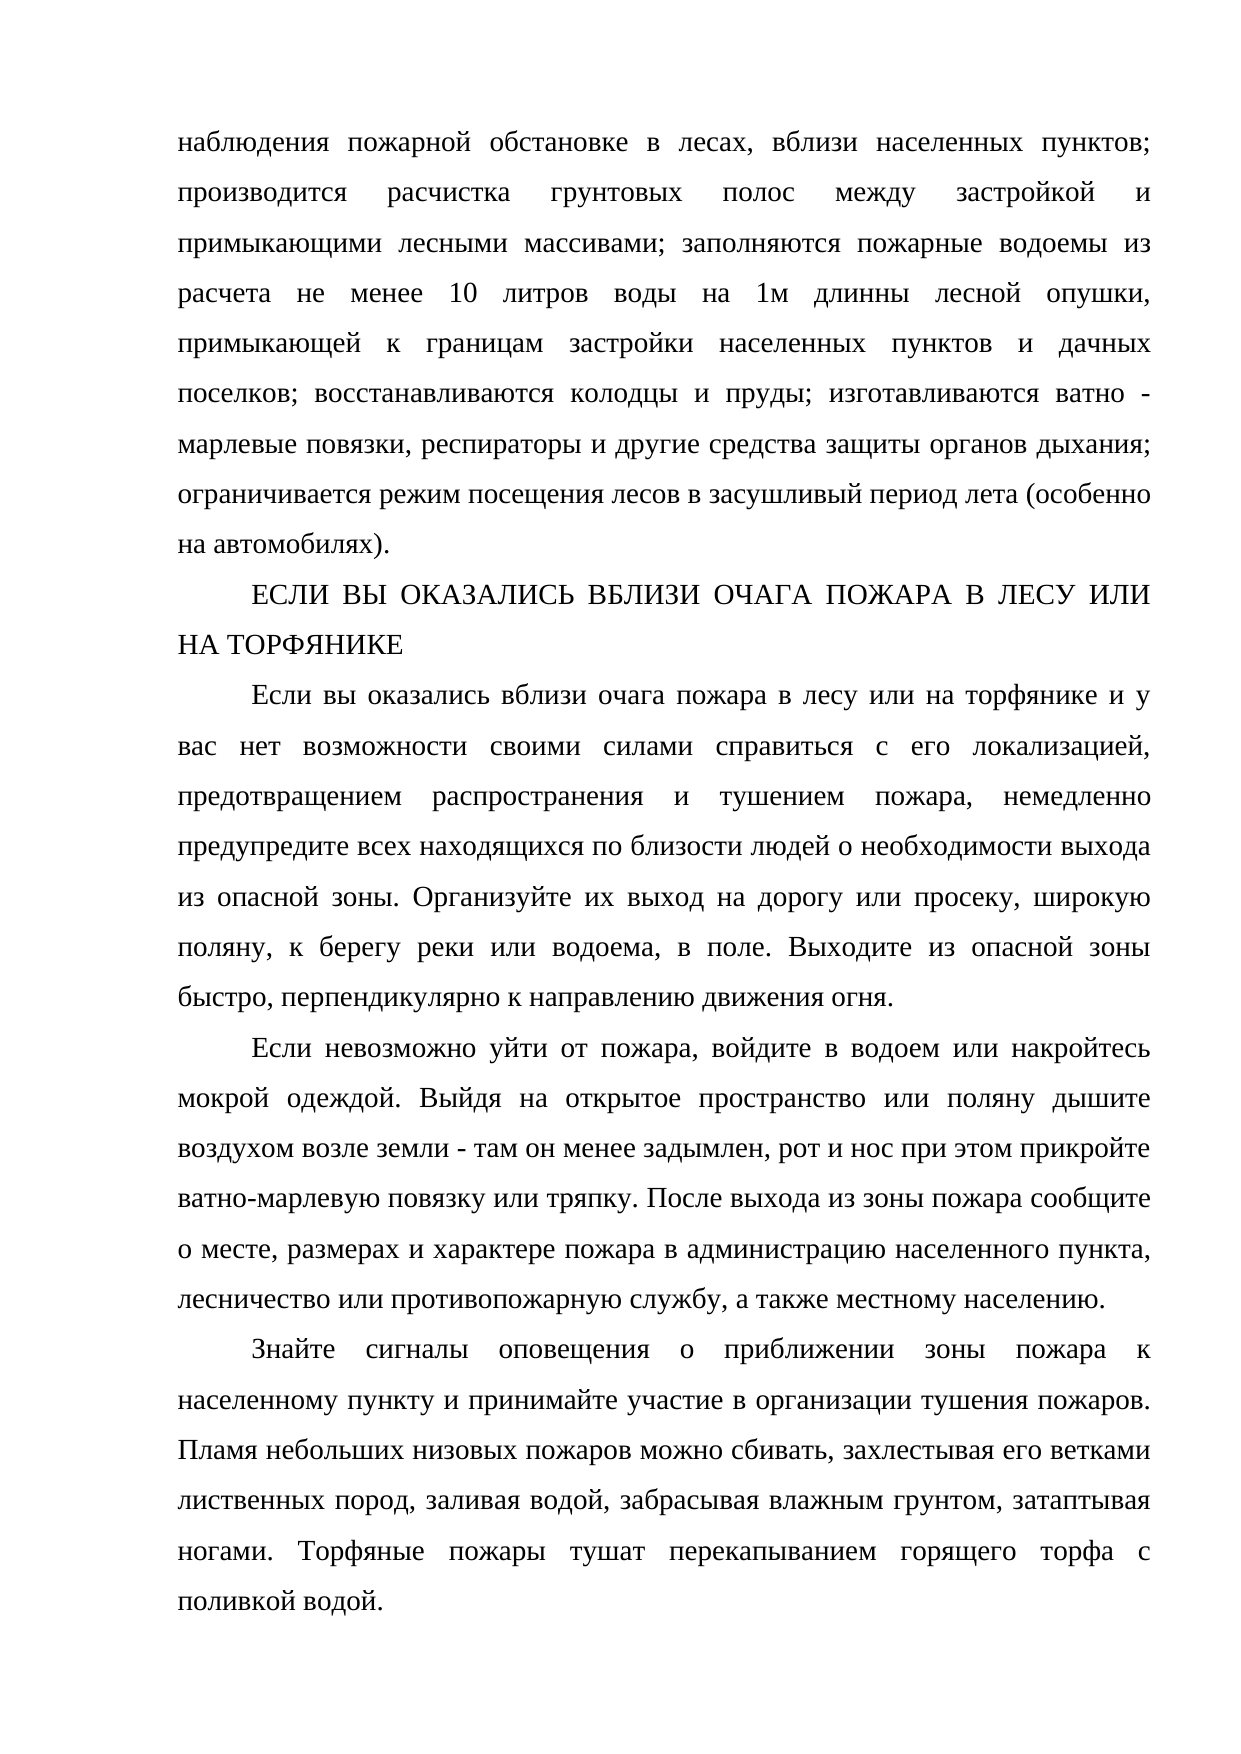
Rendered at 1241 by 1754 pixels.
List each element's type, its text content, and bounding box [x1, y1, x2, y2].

text Если невозможно уйти от пожара, войдите в водоем или накройтесь мокрой одеждой. Выйдя на открытое пространство или поляну дышите воздухом возле земли - там он менее задымлен, рот и нос при этом прикройте ватно-марлевую повязку или тряпку. После выхода из зоны пожара сообщите о месте, размерах и характере пожара в администрацию населенного пункта, лесничество или противопожарную службу, а также местному населению. [177, 1030, 1152, 1315]
text Знайте сигналы оповещения о приближении зоны пожара к населенному пункту и принимайте участие в организации тушения пожаров. Пламя небольших низовых пожаров можно сбивать, захлестывая его ветками лиственных пород, заливая водой, забрасывая влажным грунтом, затаптывая ногами. Торфяные пожары тушат перекапыванием горящего торфа с поливкой водой. [177, 1332, 1152, 1617]
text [177, 124, 1152, 560]
text ЕСЛИ ВЫ ОКАЗАЛИСЬ ВБЛИЗИ ОЧАГА ПОЖАРА В ЛЕСУ ИЛИ НА ТОРФЯНИКЕ [177, 577, 1152, 661]
text Если вы оказались вблизи очага пожара в лесу или на торфянике и у вас нет возможности своими силами справиться с его локализацией, предотвращением распространения и тушением пожара, немедленно предупредите всех находящихся по близости людей о необходимости выхода из опасной зоны. Организуйте их выход на дорогу или просеку, широкую поляну, к берегу реки или водоема, в поле. Выходите из опасной зоны быстро, перпендикулярно к направлению движения огня. [177, 677, 1152, 1013]
